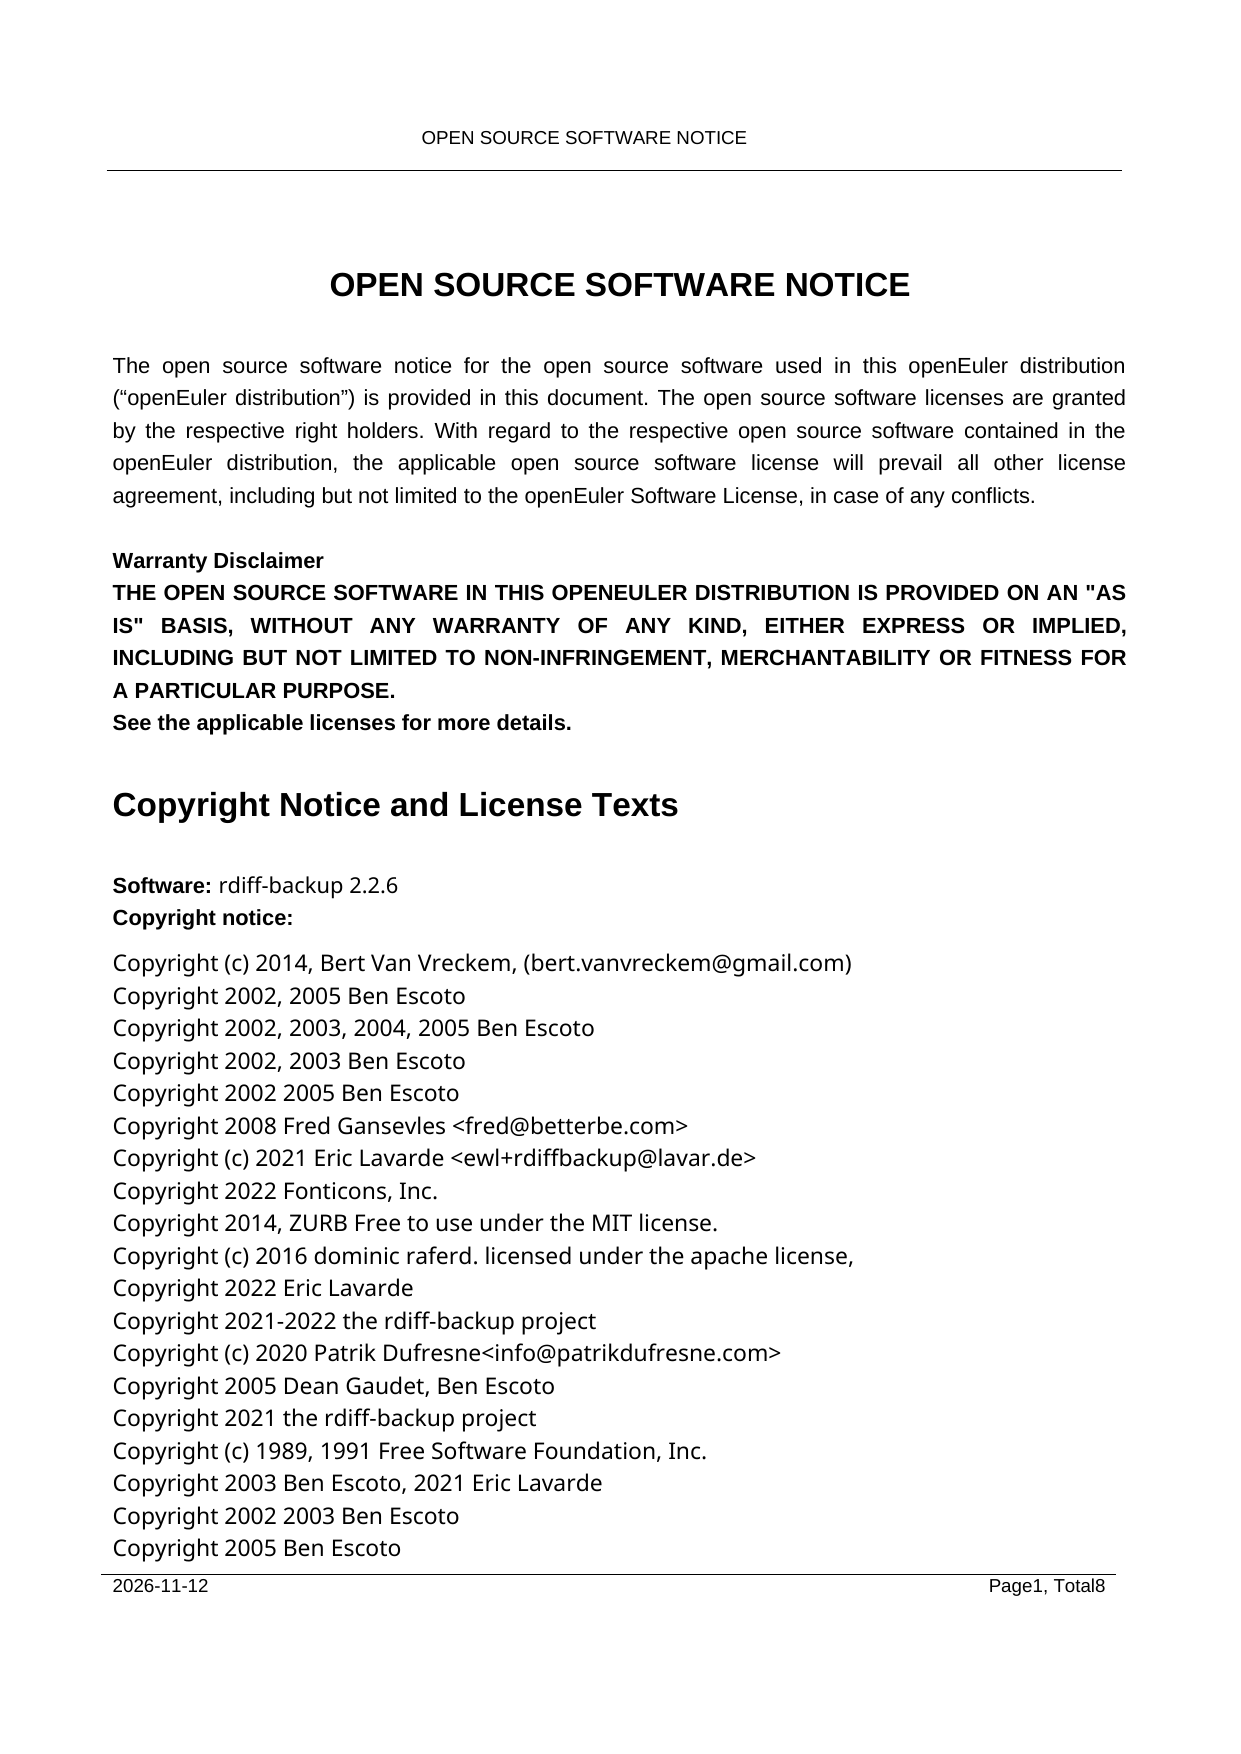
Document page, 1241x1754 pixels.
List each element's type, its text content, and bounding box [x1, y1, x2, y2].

text OPEN SOURCE SOFTWARE NOTICE [112, 251, 1128, 316]
text The open source software notice for the open source software used in this openEuler distribution (“openEuler distribution”) is provided in this document. The open source software licenses are granted by the respective right holders. With regard to the respective open source software contained in the openEuler distribution, the applicable open source software license will prevail all other license agreement, including but not limited to the openEuler Software License, in case of any conflicts. [112, 349, 1128, 511]
text Warranty Disclaimer [112, 544, 1128, 576]
text Copyright Notice and License Texts [112, 771, 1128, 836]
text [112, 947, 1128, 1564]
title Software: rdiff-backup 2.2.6 [112, 869, 1128, 901]
text Copyright notice: [112, 901, 1128, 934]
text THE OPEN SOURCE SOFTWARE IN THIS OPENEULER DISTRIBUTION IS PROVIDED ON AN "AS IS" BASIS, WITHOUT ANY WARRANTY OF ANY KIND, EITHER EXPRESS OR IMPLIED, INCLUDING BUT NOT LIMITED TO NON-INFRINGEMENT, MERCHANTABILITY OR FITNESS FOR A PARTICULAR PURPOSE. See the applicable licenses for more details. [112, 576, 1128, 739]
